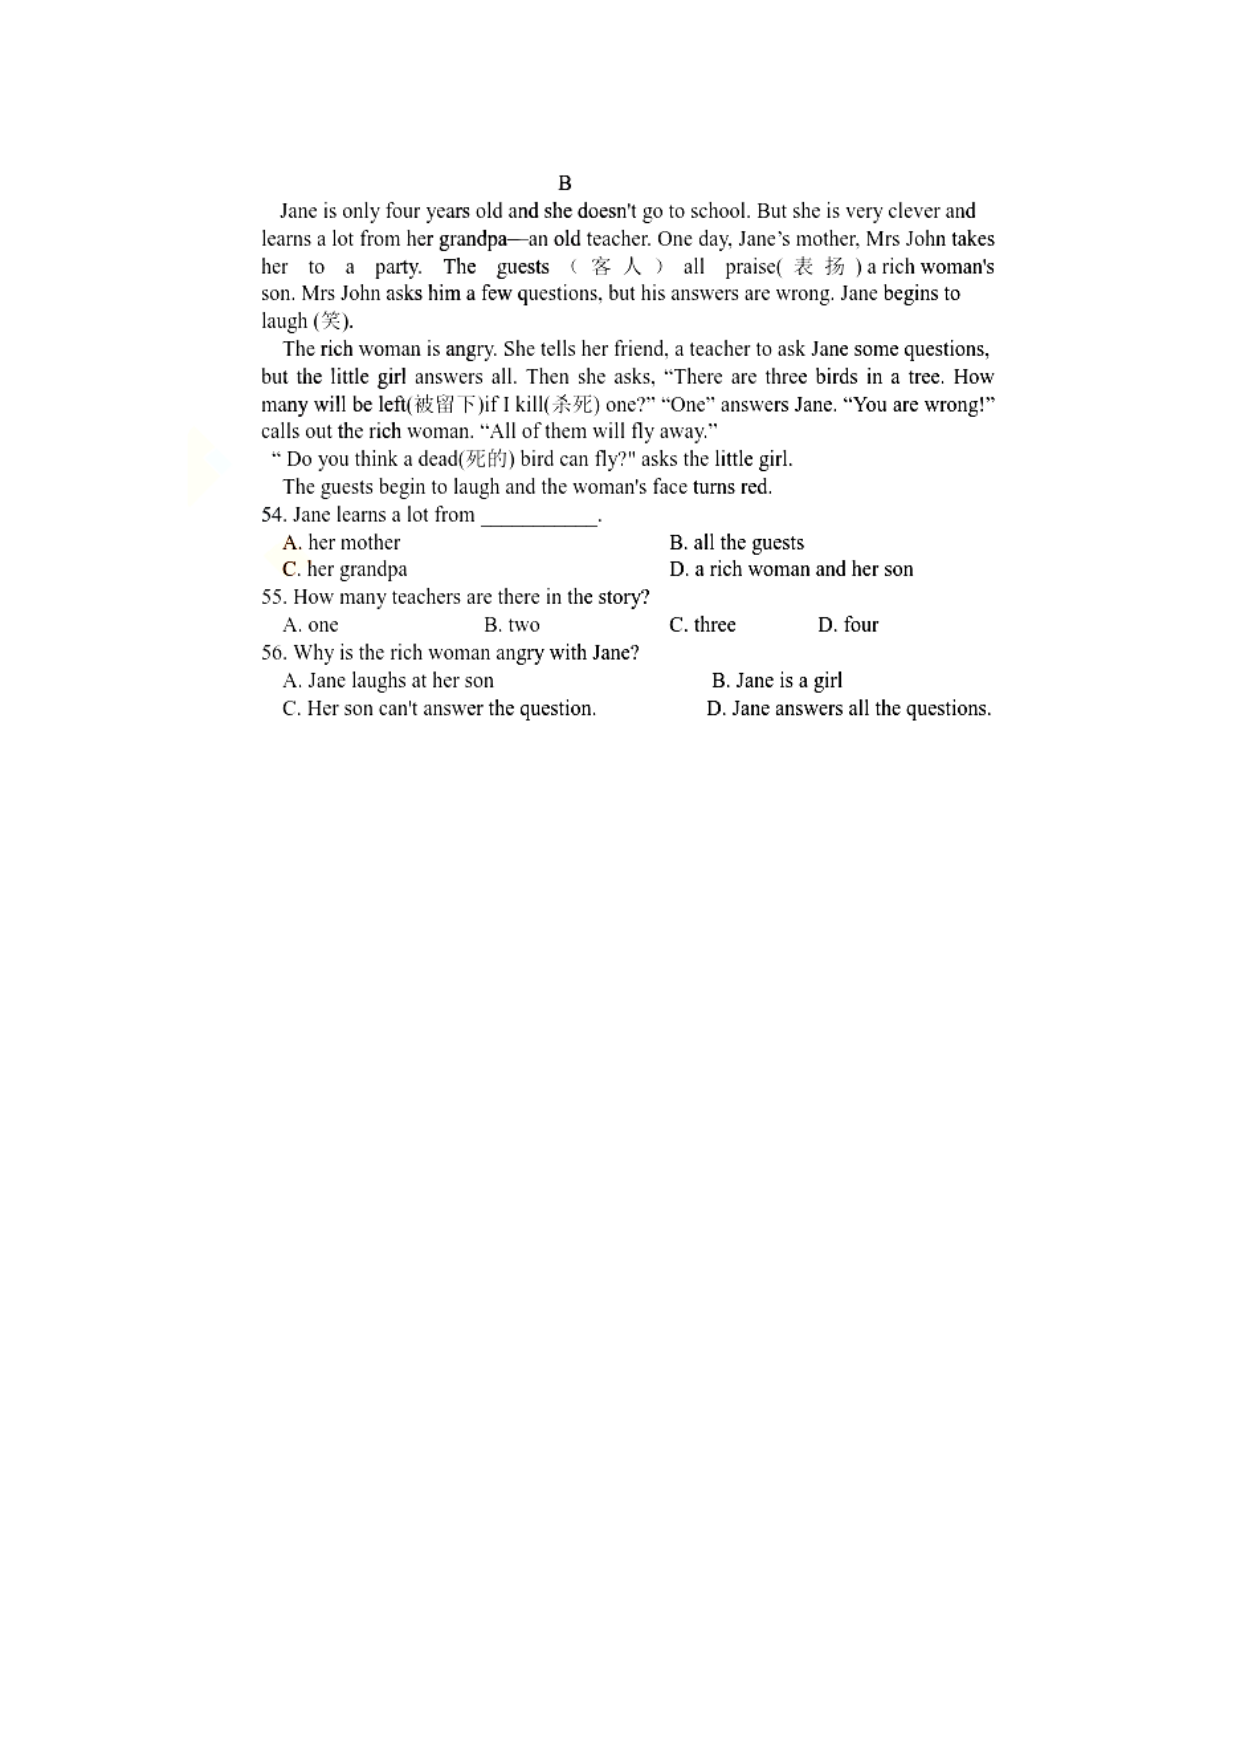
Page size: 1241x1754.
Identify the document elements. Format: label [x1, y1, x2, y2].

picture [187, 162, 1052, 791]
